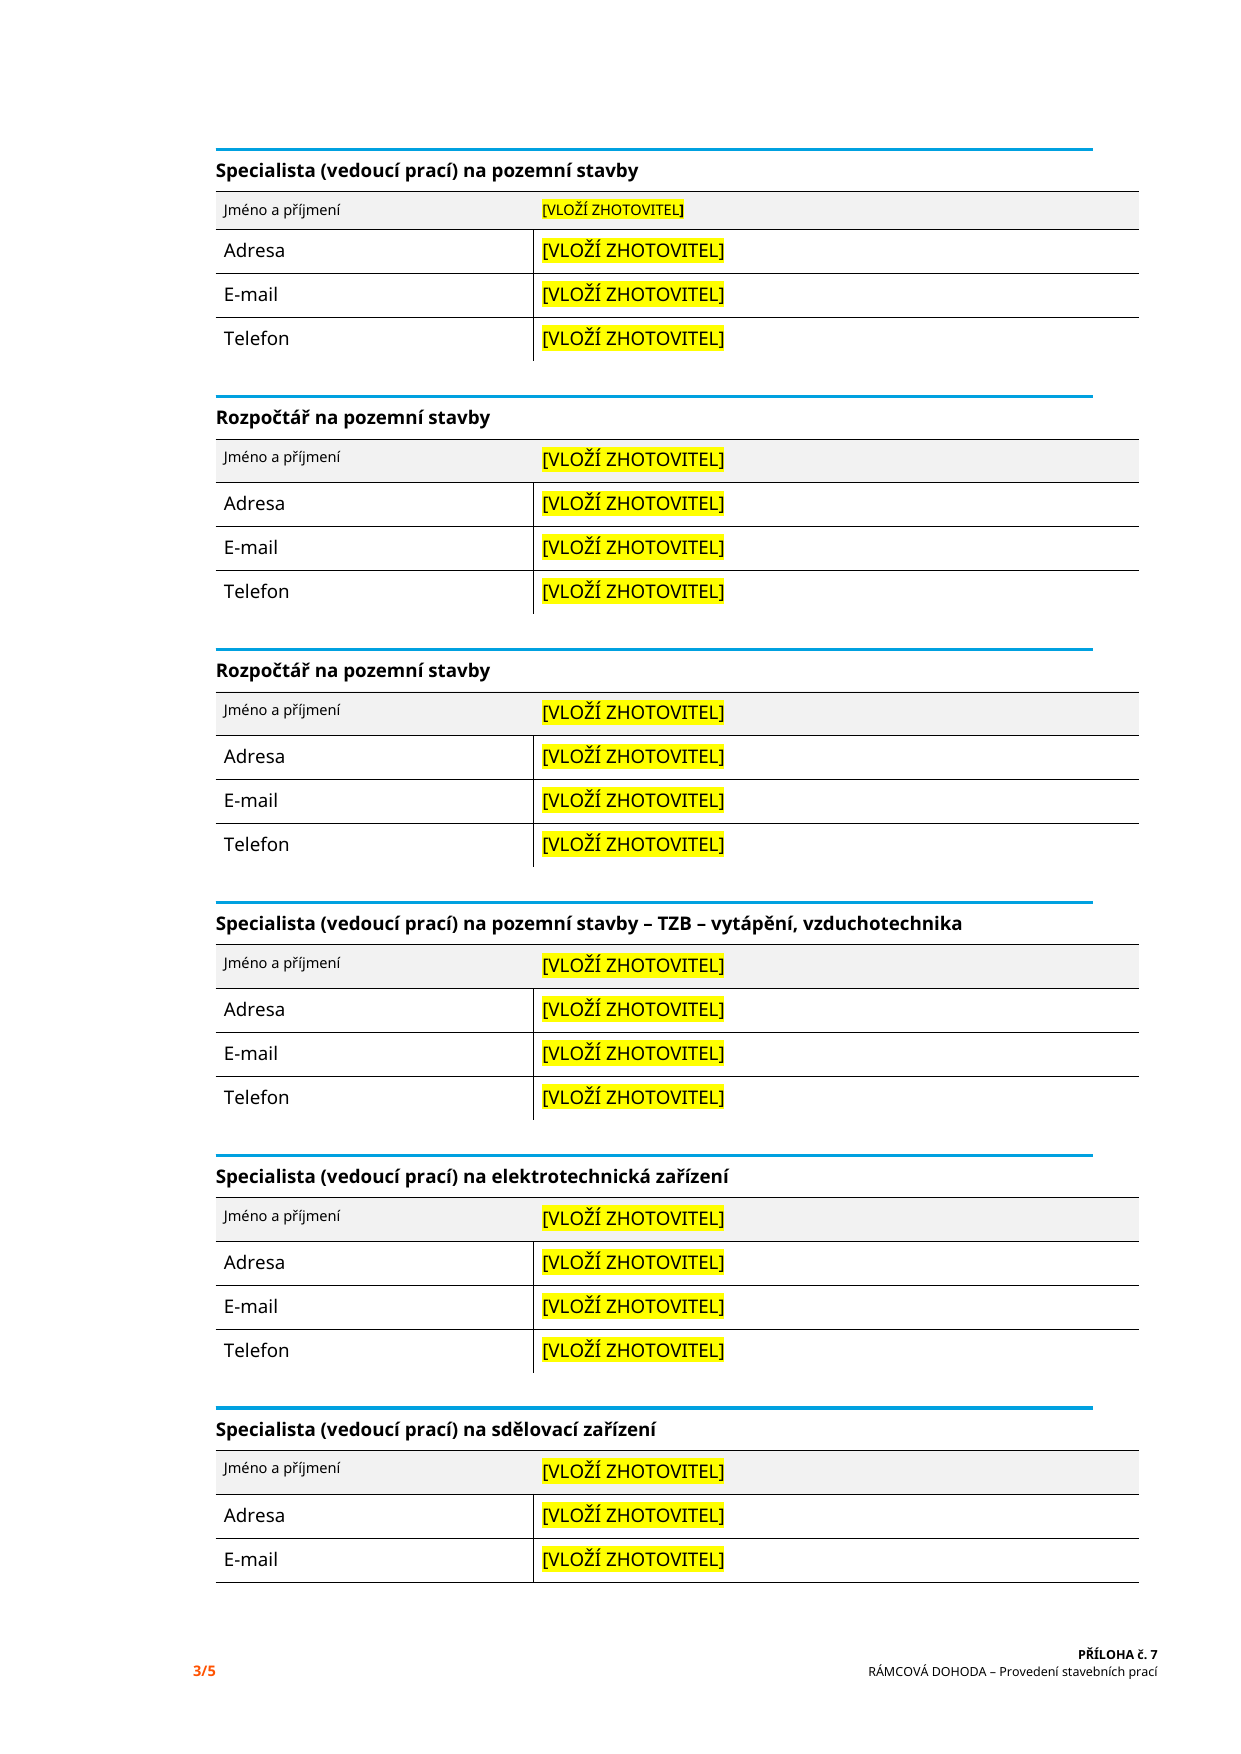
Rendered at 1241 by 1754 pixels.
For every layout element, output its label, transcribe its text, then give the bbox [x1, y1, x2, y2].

table_cell [VLOŽÍ ZHOTOVITEL] [534, 1495, 1139, 1538]
table_header [VLOŽÍ ZHOTOVITEL] [534, 192, 1139, 229]
table_cell Adresa [216, 1242, 533, 1285]
table_cell [VLOŽÍ ZHOTOVITEL] [534, 1539, 1139, 1582]
text Specialista (vedoucí prací) na sdělovací zařízení [216, 1410, 1093, 1441]
table_header Jméno a příjmení [216, 693, 534, 735]
text Rozpočtář na pozemní stavby [216, 651, 1093, 683]
table_cell [VLOŽÍ ZHOTOVITEL] [534, 274, 1139, 317]
table_cell [VLOŽÍ ZHOTOVITEL] [534, 1242, 1139, 1285]
table_header [VLOŽÍ ZHOTOVITEL] [534, 693, 1139, 735]
table_cell [VLOŽÍ ZHOTOVITEL] [534, 736, 1139, 779]
table_cell [VLOŽÍ ZHOTOVITEL] [534, 989, 1139, 1032]
table_cell [VLOŽÍ ZHOTOVITEL] [534, 1077, 1139, 1120]
table_header Jméno a příjmení [216, 1451, 534, 1494]
table_cell [VLOŽÍ ZHOTOVITEL] [534, 1330, 1139, 1373]
table_header [VLOŽÍ ZHOTOVITEL] [534, 1451, 1139, 1494]
table_header [VLOŽÍ ZHOTOVITEL] [534, 1198, 1139, 1241]
table_header Jméno a příjmení [216, 945, 534, 988]
table_cell E-mail [216, 780, 533, 823]
table_cell Adresa [216, 736, 533, 779]
table_cell Adresa [216, 1495, 533, 1538]
table_cell Telefon [216, 571, 533, 614]
table_header Jméno a příjmení [216, 440, 534, 482]
table_header Jméno a příjmení [216, 192, 534, 229]
table_cell [VLOŽÍ ZHOTOVITEL] [534, 230, 1139, 273]
text Specialista (vedoucí prací) na elektrotechnická zařízení [216, 1157, 1093, 1188]
text Specialista (vedoucí prací) na pozemní stavby – TZB – vytápění, vzduchotechnika [216, 904, 1093, 936]
table_cell [VLOŽÍ ZHOTOVITEL] [534, 824, 1139, 867]
table_cell [VLOŽÍ ZHOTOVITEL] [534, 1286, 1139, 1329]
table_header [VLOŽÍ ZHOTOVITEL] [534, 440, 1139, 482]
table_cell Adresa [216, 230, 533, 273]
table_cell Adresa [216, 989, 533, 1032]
table_cell E-mail [216, 1539, 533, 1582]
table_cell Adresa [216, 483, 533, 526]
text Rozpočtář na pozemní stavby [216, 398, 1093, 430]
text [216, 151, 1093, 182]
table_cell [VLOŽÍ ZHOTOVITEL] [534, 527, 1139, 570]
table_cell Telefon [216, 318, 533, 361]
table_header Jméno a příjmení [216, 1198, 534, 1241]
table_cell [VLOŽÍ ZHOTOVITEL] [534, 483, 1139, 526]
table_cell Telefon [216, 1077, 533, 1120]
table_cell [VLOŽÍ ZHOTOVITEL] [534, 780, 1139, 823]
table_cell Telefon [216, 824, 533, 867]
table_cell [VLOŽÍ ZHOTOVITEL] [534, 318, 1139, 361]
table_cell E-mail [216, 1033, 533, 1076]
table_header [VLOŽÍ ZHOTOVITEL] [534, 945, 1139, 988]
table_cell [VLOŽÍ ZHOTOVITEL] [534, 1033, 1139, 1076]
table_cell Telefon [216, 1330, 533, 1373]
table_cell [VLOŽÍ ZHOTOVITEL] [534, 571, 1139, 614]
table_cell E-mail [216, 527, 533, 570]
table_cell E-mail [216, 1286, 533, 1329]
table_cell E-mail [216, 274, 533, 317]
